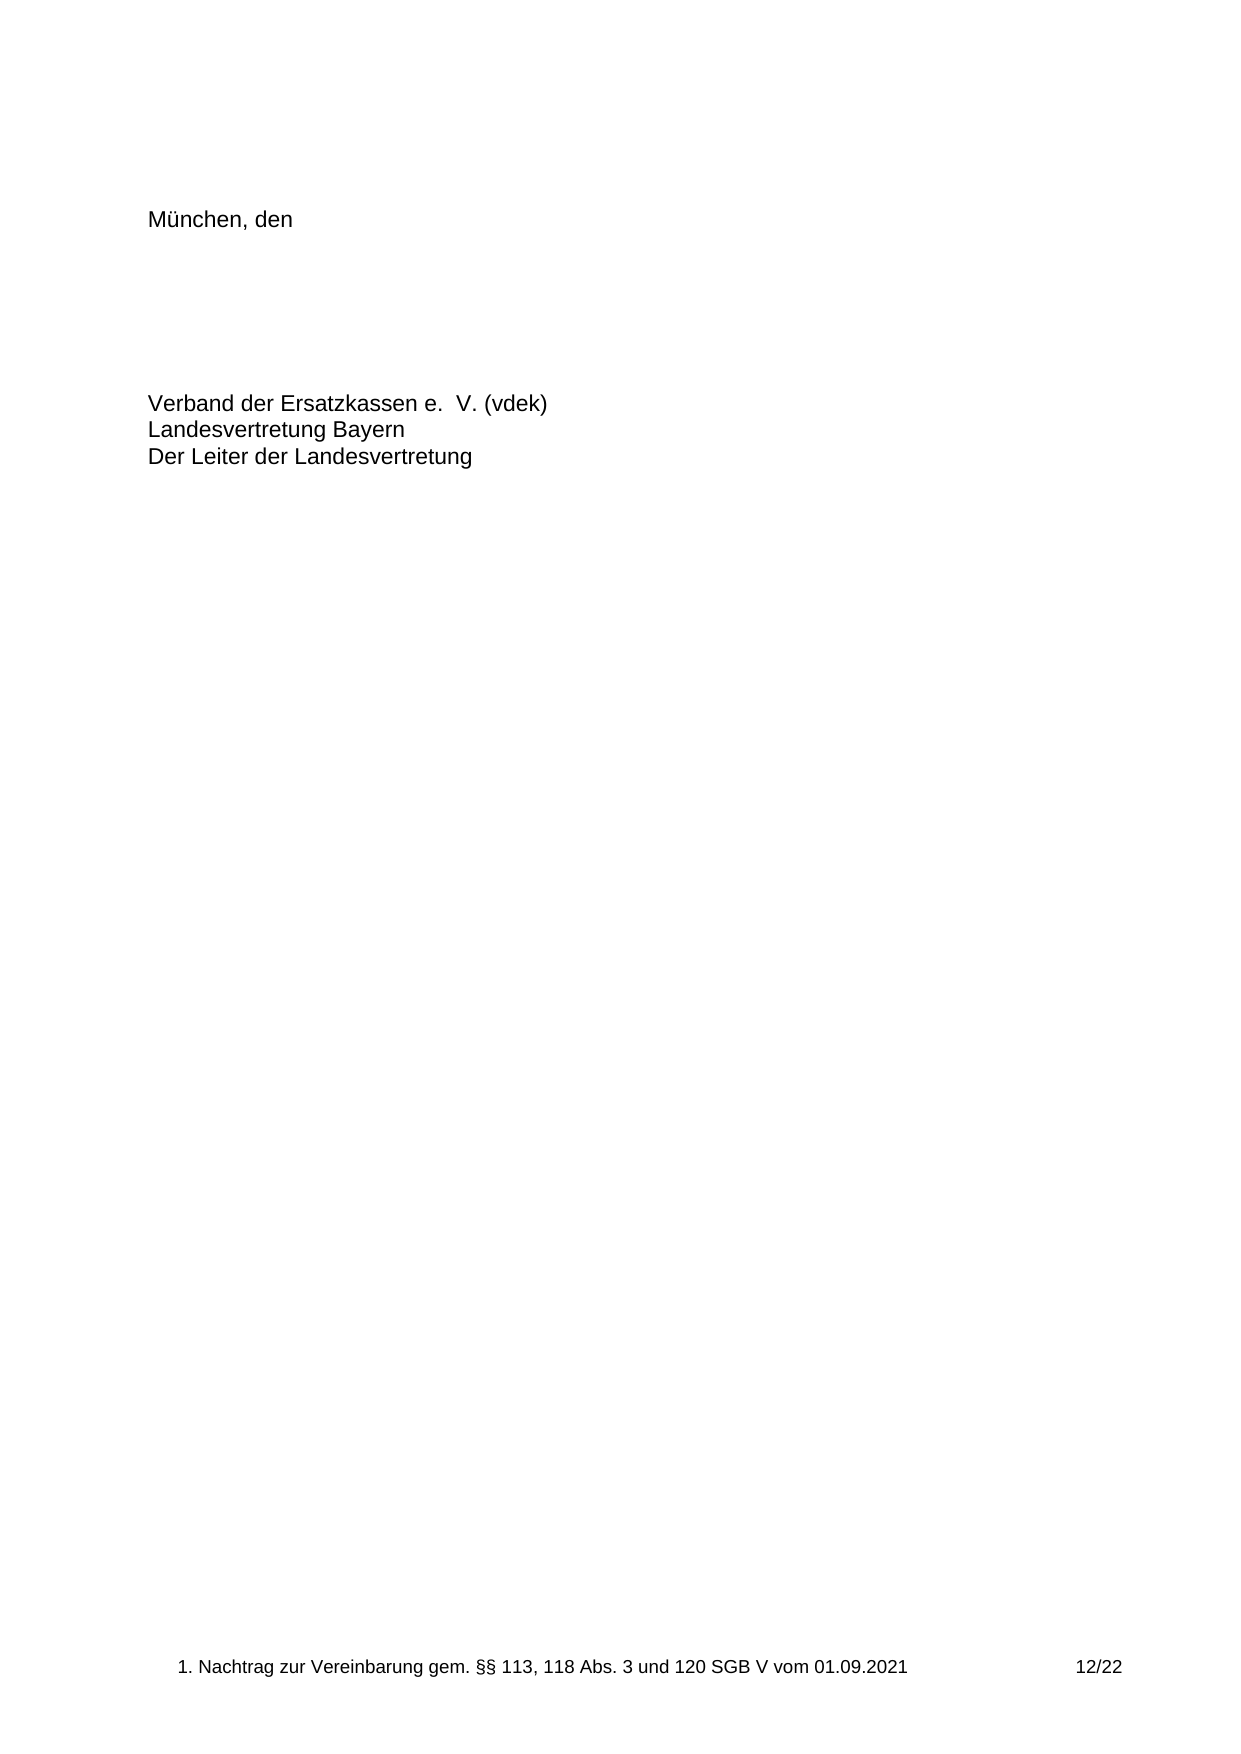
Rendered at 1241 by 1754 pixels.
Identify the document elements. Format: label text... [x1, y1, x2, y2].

text Landesvertretung Bayern [148, 416, 1166, 443]
text Verband der Ersatzkassen e. V. (vdek) [148, 390, 1166, 416]
text München, den [148, 206, 1122, 232]
text Der Leiter der Landesvertretung [148, 443, 1166, 469]
